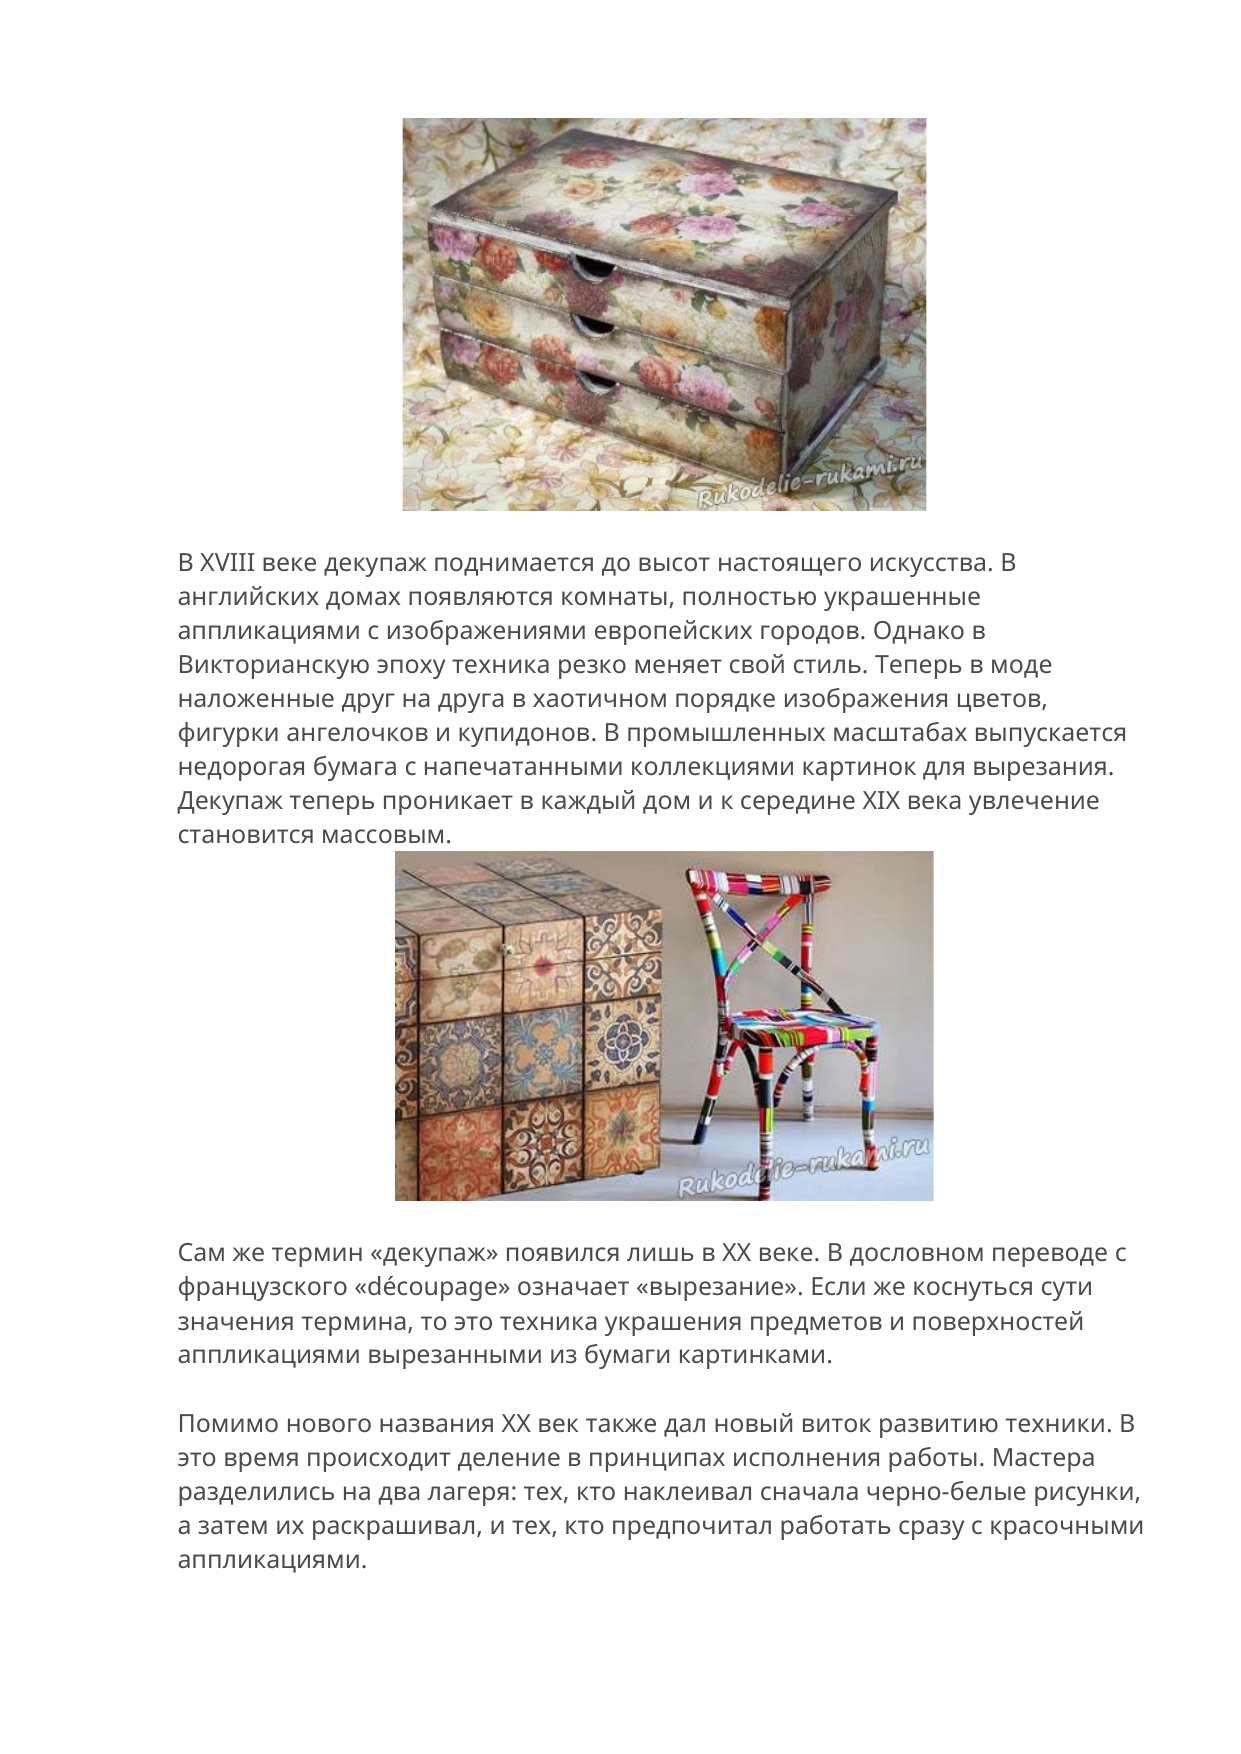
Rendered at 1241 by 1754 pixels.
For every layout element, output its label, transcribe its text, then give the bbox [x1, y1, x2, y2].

text В XVIII веке декупаж поднимается до высот настоящего искусства. В английских домах появляются комнаты, полностью украшенные аппликациями с изображениями европейских городов. Однако в Викторианскую эпоху техника резко меняет свой стиль. Теперь в моде наложенные друг на друга в хаотичном порядке изображения цветов, фигурки ангелочков и купидонов. В промышленных масштабах выпускается недорогая бумага с напечатанными коллекциями картинок для вырезания. Декупаж теперь проникает в каждый дом и к середине XIX века увлечение становится массовым. [177, 510, 1152, 851]
picture [395, 851, 934, 1201]
text Сам же термин «декупаж» появился лишь в XX веке. В дословном переводе с французского «découpage» означает «вырезание». Если же коснуться сути значения термина, то это техника украшения предметов и поверхностей аппликациями вырезанными из бумаги картинками. Помимо нового названия XX век также дал новый виток развитию техники. В это время происходит деление в принципах исполнения работы. Мастера разделились на два лагеря: тех, кто наклеивал сначала черно-белые рисунки, а затем их раскрашивал, и тех, кто предпочитал работать сразу с красочными аппликациями. [177, 1201, 1152, 1576]
picture [402, 118, 927, 511]
